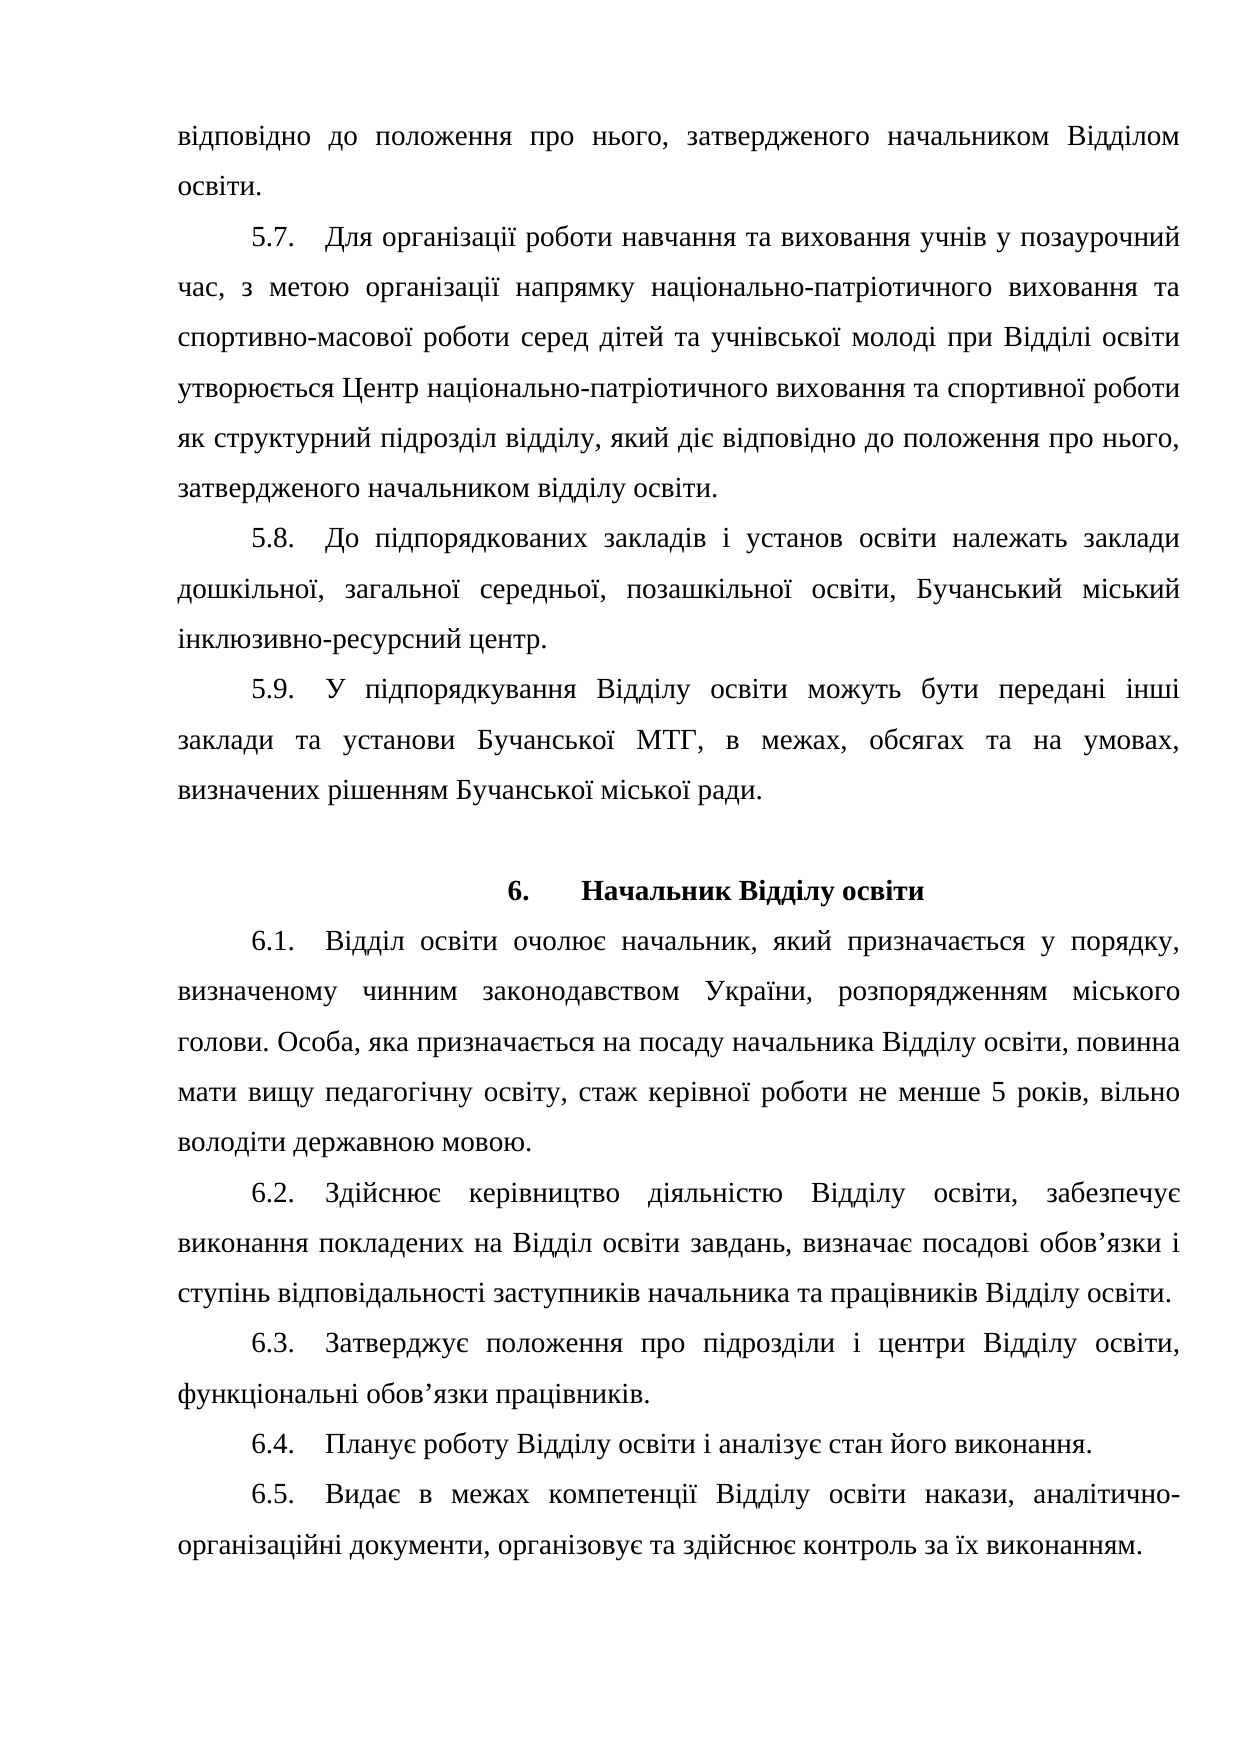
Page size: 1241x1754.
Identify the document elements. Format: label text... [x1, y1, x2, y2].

list Затверджує положення про підрозділи і центри Відділу освіти, функціональні обов’язки працівників. [177, 1326, 1181, 1409]
list До підпорядкованих закладів і установ освіти належать заклади дошкільної, загальної середньої, позашкільної освіти, Бучанський міський інклюзивно-ресурсний центр. [177, 521, 1181, 655]
list Здійснює керівництво діяльністю Відділу освіти, забезпечує виконання покладених на Відділ освіти завдань, визначає посадові обов’язки і ступінь відповідальності заступників начальника та працівників Відділу освіти. [177, 1175, 1181, 1309]
list Планує роботу Відділу освіти і аналізує стан його виконання. [177, 1426, 1181, 1460]
list Начальник Відділу освіти [177, 873, 1181, 906]
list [177, 118, 1181, 202]
list Видає в межах компетенції Відділу освіти накази, аналітично-організаційні документи, організовує та здійснює контроль за їх виконанням. [177, 1477, 1181, 1560]
list Відділ освіти очолює начальник, який призначається у порядку, визначеному чинним законодавством України, розпорядженням міського голови. Особа, яка призначається на посаду начальника Відділу освіти, повинна мати вищу педагогічну освіту, стаж керівної роботи не менше 5 років, вільно володіти державною мовою. [177, 923, 1181, 1158]
list У підпорядкування Відділу освіти можуть бути передані інші заклади та установи Бучанської МТГ, в межах, обсягах та на умовах, визначених рішенням Бучанської міської ради. [177, 672, 1181, 806]
list Для організації роботи навчання та виховання учнів у позаурочний час, з метою організації напрямку національно-патріотичного виховання та спортивно-масової роботи серед дітей та учнівської молоді при Відділі освіти утворюється Центр національно-патріотичного виховання та спортивної роботи як структурний підрозділ відділу, який діє відповідно до положення про нього, затвердженого начальником відділу освіти. [177, 219, 1181, 504]
